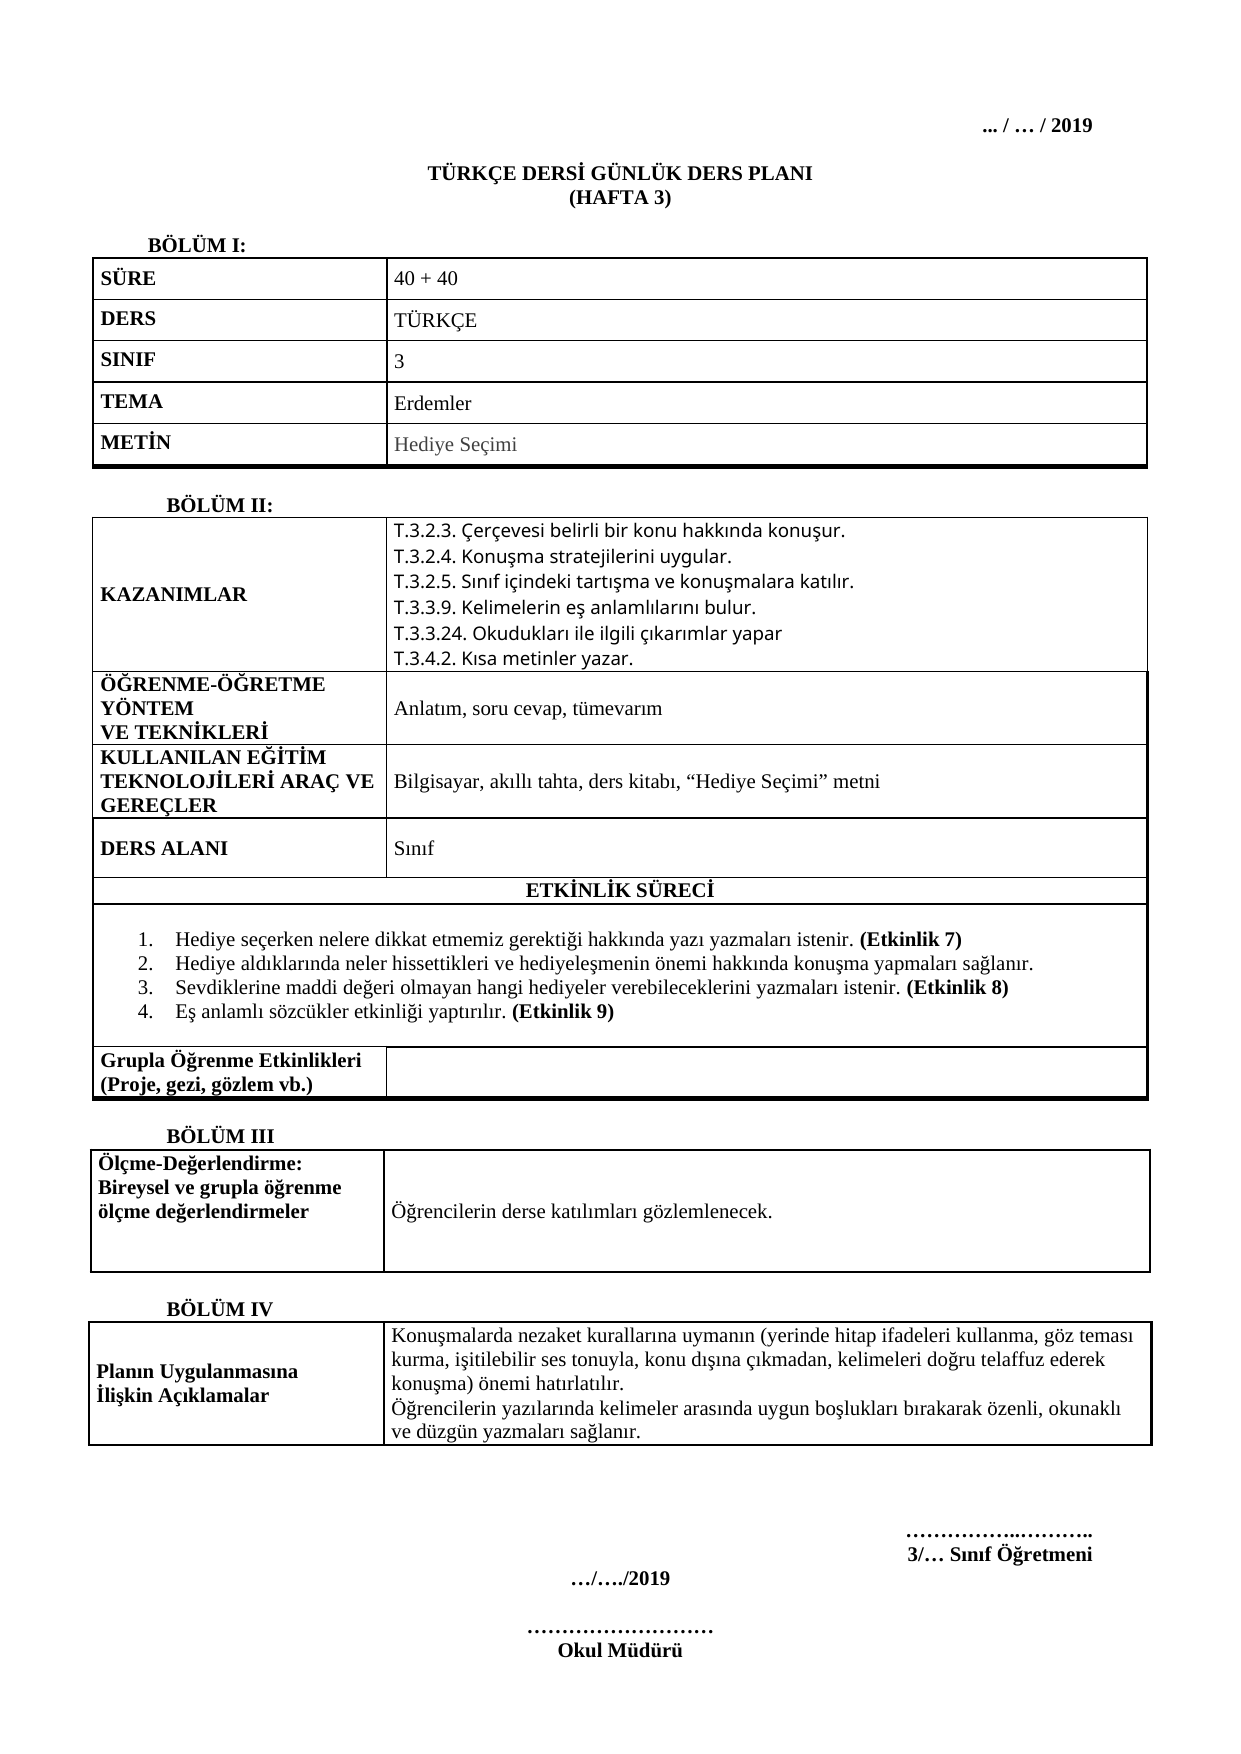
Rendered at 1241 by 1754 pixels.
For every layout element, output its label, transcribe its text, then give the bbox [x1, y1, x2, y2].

table_cell Hediye seçerken nelere dikkat etmemiz gerektiği hakkında yazı yazmaları istenir. (Etkinlik 7) Hediye aldıklarında neler hissettikleri ve hediyeleşmenin önemi hakkında konuşma yapmaları sağlanır. Sevdiklerine maddi değeri olmayan hangi hediyeler verebileceklerini yazmaları istenir. (Etkinlik 8) Eş anlamlı sözcükler etkinliği yaptırılır. (Etkinlik 9) [94, 905, 1146, 1046]
table_cell METİN [94, 424, 386, 464]
text TÜRKÇE DERSİ GÜNLÜK DERS PLANI [148, 161, 1092, 185]
table_header Planın Uygulanmasına İlişkin Açıklamalar [90, 1323, 383, 1443]
text (HAFTA 3) [148, 185, 1092, 209]
table_cell Bilgisayar, akıllı tahta, ders kitabı, “Hediye Seçimi” metni [387, 745, 1146, 817]
table_cell Grupla Öğrenme Etkinlikleri (Proje, gezi, gözlem vb.) [94, 1047, 386, 1096]
table_cell Hediye Seçimi [388, 424, 1146, 464]
text 3/… Sınıf Öğretmeni [148, 1542, 1092, 1566]
table_cell TEMA [94, 383, 386, 422]
subtitle BÖLÜM IV [148, 1297, 1092, 1321]
text ……………………… [148, 1614, 1092, 1638]
table_header Ölçme-Değerlendirme: Bireysel ve grupla öğrenme ölçme değerlendirmeler [92, 1151, 383, 1271]
table_header SÜRE [94, 259, 386, 298]
subtitle BÖLÜM III [148, 1124, 1092, 1148]
table_header Konuşmalarda nezaket kurallarına uymanın (yerinde hitap ifadeleri kullanma, göz teması kurma, işitilebilir ses tonuyla, konu dışına çıkmadan, kelimeleri doğru telaffuz ederek konuşma) önemi hatırlatılır. Öğrencilerin yazılarında kelimeler arasında uygun boşlukları bırakarak özenli, okunaklı ve düzgün yazmaları sağlanır. [385, 1323, 1150, 1443]
table_cell ETKİNLİK SÜRECİ [94, 878, 1146, 902]
table_cell KULLANILAN EĞİTİM TEKNOLOJİLERİ ARAÇ VE GEREÇLER [93, 745, 386, 817]
table_cell ÖĞRENME-ÖĞRETME YÖNTEM VE TEKNİKLERİ [93, 672, 386, 744]
table_header T.3.2.3. Çerçevesi belirli bir konu hakkında konuşur. T.3.2.4. Konuşma stratejilerini uygular. T.3.2.5. Sınıf içindeki tartışma ve konuşmalara katılır. T.3.3.9. Kelimelerin eş anlamlılarını bulur. T.3.3.24. Okudukları ile ilgili çıkarımlar yapar T.3.4.2. Kısa metinler yazar. [387, 518, 1147, 671]
table_cell 3 [388, 341, 1146, 381]
table_header 40 + 40 [388, 259, 1146, 298]
table_cell DERS [94, 300, 386, 340]
text ... / … / 2019 [148, 113, 1092, 137]
table_cell Anlatım, soru cevap, tümevarım [387, 672, 1146, 744]
text …/…./2019 [148, 1566, 1092, 1590]
table_cell [387, 1048, 1146, 1096]
table_cell Sınıf [387, 819, 1146, 877]
table_cell Erdemler [388, 383, 1146, 422]
text ……………..……….. [148, 1518, 1092, 1542]
text Okul Müdürü [148, 1638, 1092, 1662]
text BÖLÜM I: [148, 233, 1092, 257]
table_cell TÜRKÇE [388, 300, 1146, 340]
table_cell SINIF [94, 341, 386, 381]
table_header Öğrencilerin derse katılımları gözlemlenecek. [385, 1151, 1149, 1271]
table_cell DERS ALANI [94, 819, 386, 877]
text BÖLÜM II: [148, 493, 1092, 517]
table_header KAZANIMLAR [93, 518, 386, 671]
